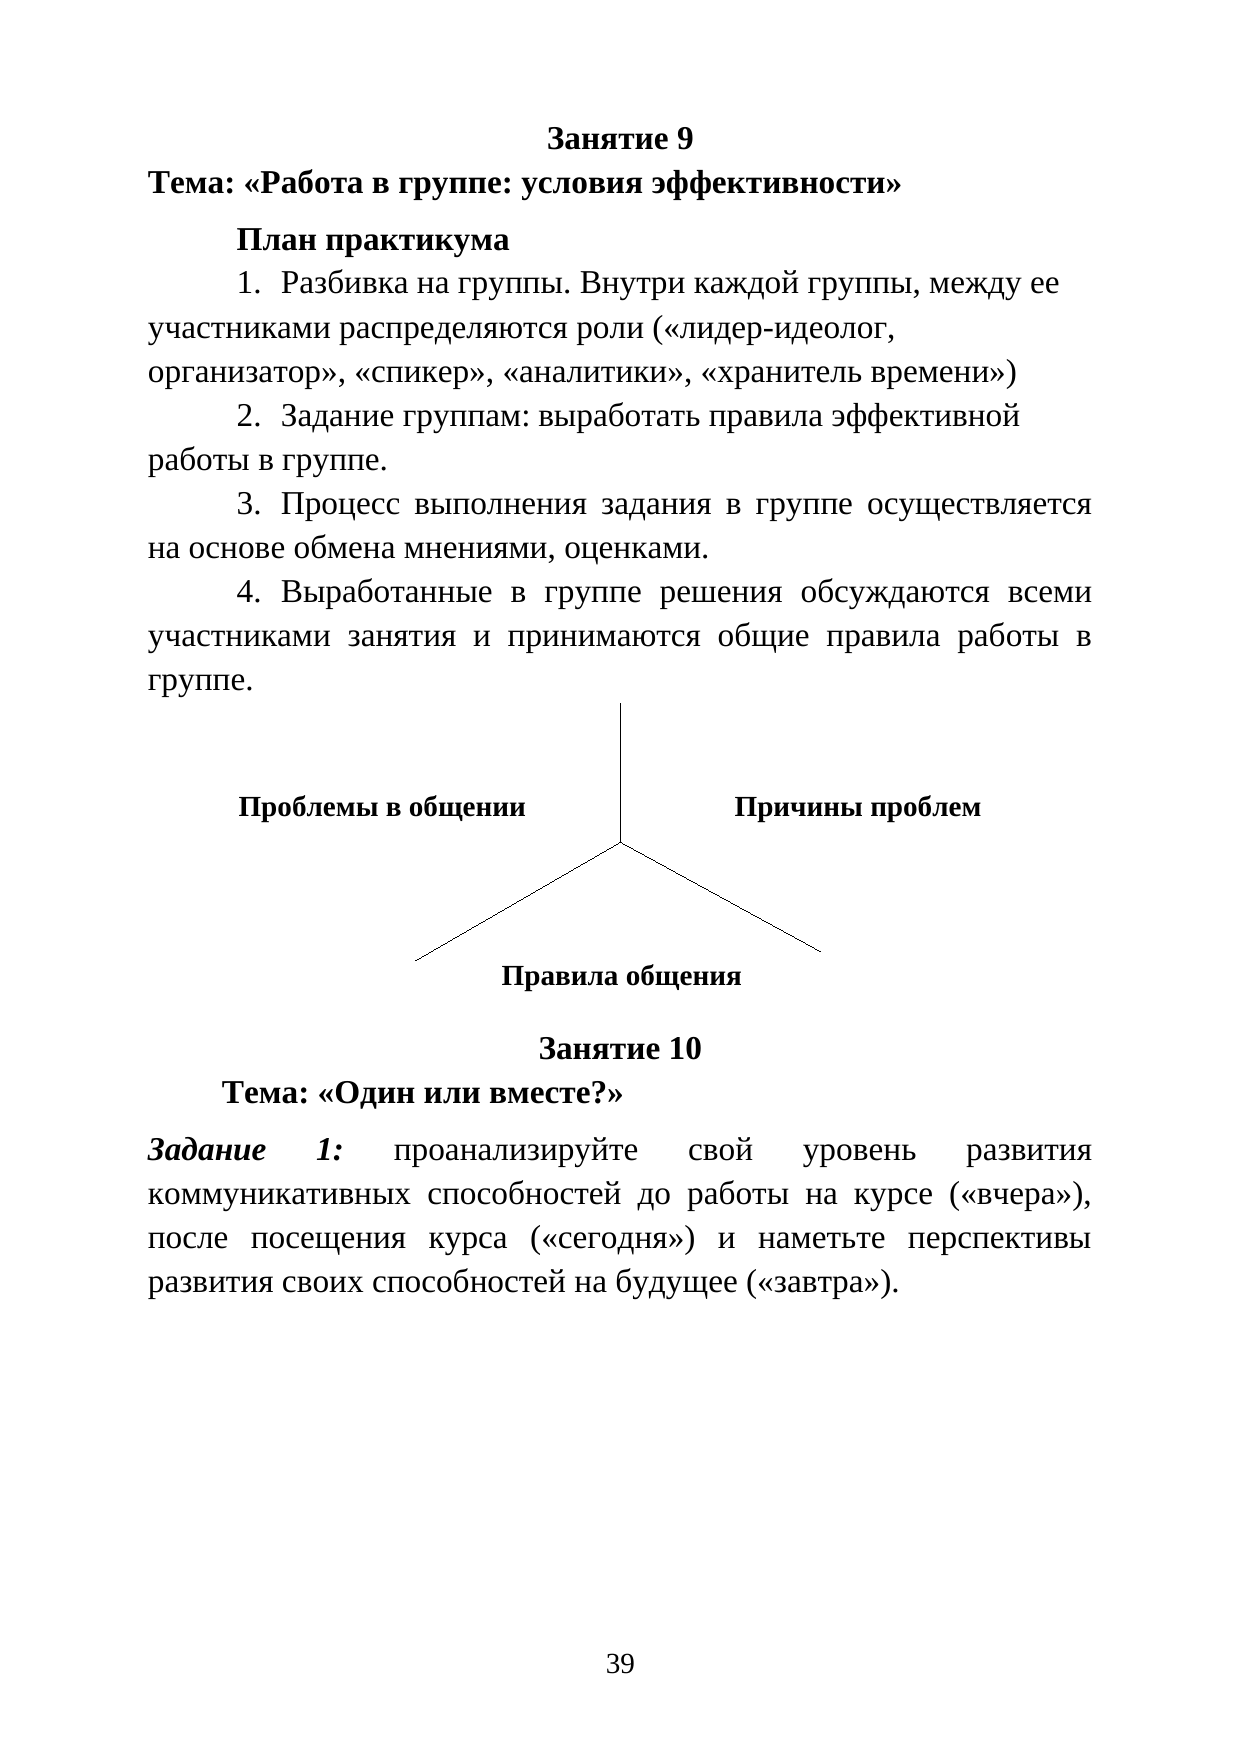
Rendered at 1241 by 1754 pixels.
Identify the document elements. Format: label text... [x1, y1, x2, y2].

list Задание группам: выработать правила эффективной работы в группе. [148, 395, 1092, 477]
text Тема: «Один или вместе?» [148, 1072, 1092, 1111]
text План практикума [148, 219, 1092, 257]
text Тема: «Работа в группе: условия эффективности» [148, 162, 1092, 201]
text Занятие 10 [148, 1028, 1092, 1067]
list Выработанные в группе решения обсуждаются всеми участниками занятия и принимаются общие правила работы в группе. [148, 571, 1092, 698]
text Занятие 9 [148, 118, 1092, 156]
text Задание 1: проанализируйте свой уровень развития коммуникативных способностей до работы на курсе («вчера»), после посещения курса («сегодня») и наметьте перспективы развития своих способностей на будущее («завтра»). [148, 1129, 1092, 1299]
list Процесс выполнения задания в группе осуществляется на основе обмена мнениями, оценками. [148, 483, 1092, 566]
list Разбивка на группы. Внутри каждой группы, между ее участниками распределяются роли («лидер-идеолог, организатор», «спикер», «аналитики», «хранитель времени») [148, 263, 1092, 389]
